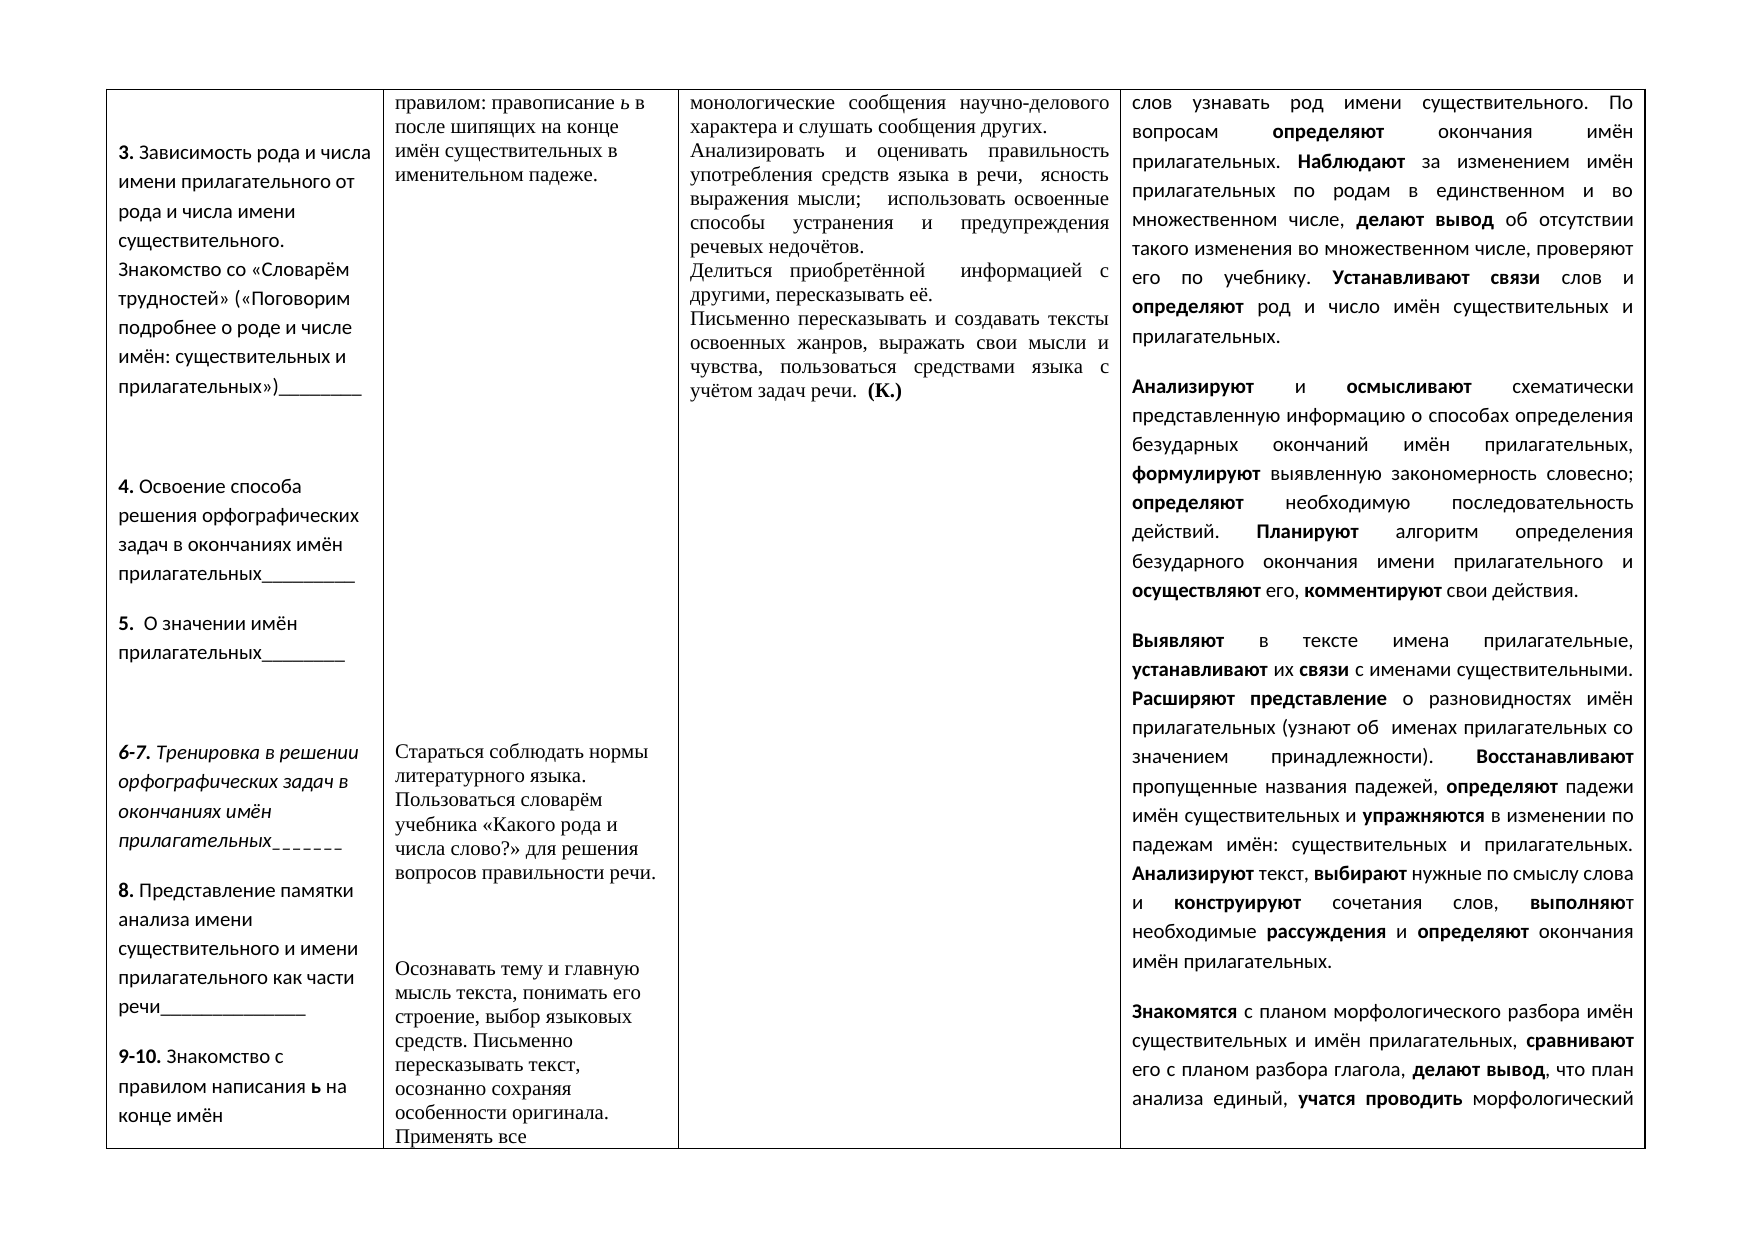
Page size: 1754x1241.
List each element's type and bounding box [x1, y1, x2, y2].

table_cell [384, 90, 678, 1148]
table_cell [107, 90, 383, 1148]
table_cell [1121, 90, 1644, 1148]
table_cell [679, 90, 1120, 1148]
